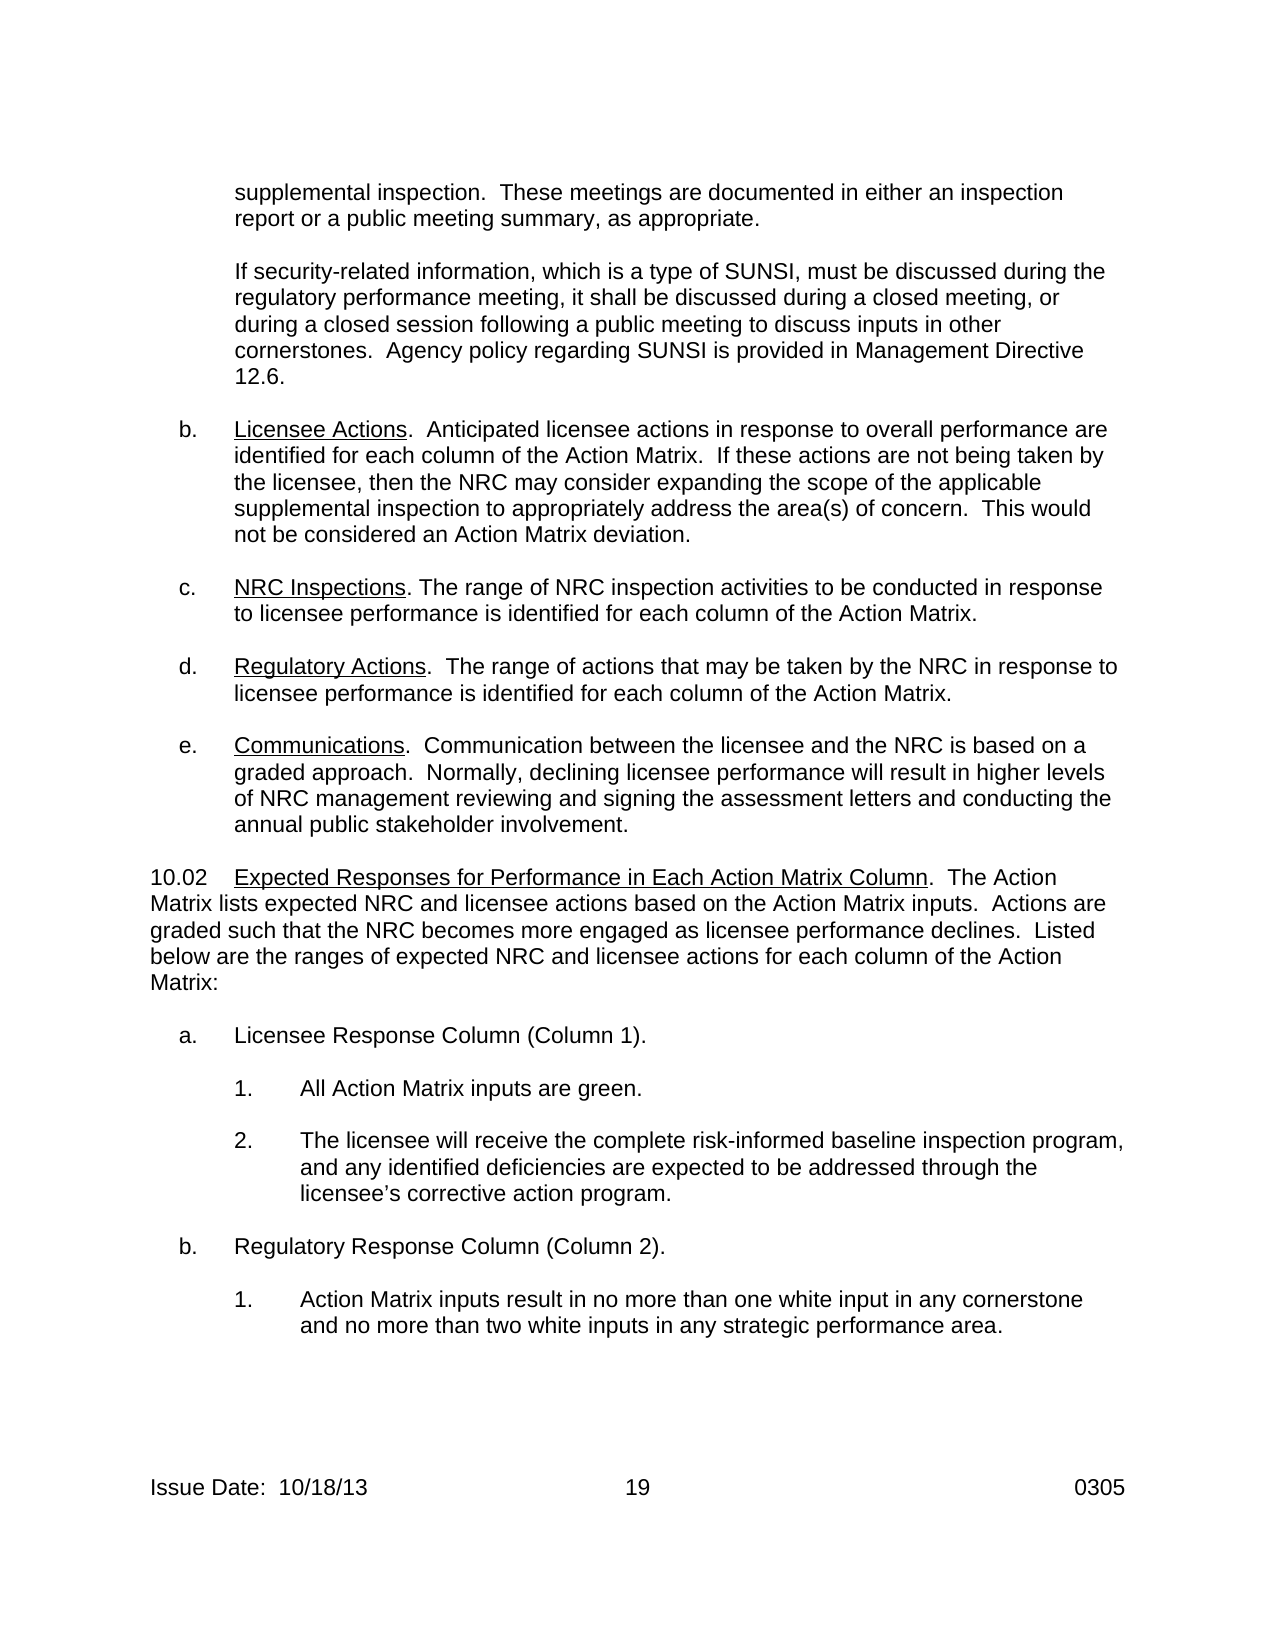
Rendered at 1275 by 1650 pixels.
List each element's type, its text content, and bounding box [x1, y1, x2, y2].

subtitle 10.02 Expected Responses for Performance in Each Action Matrix Column . The Action Matrix lists expected NRC and licensee actions based on the Action Matrix inputs. Actions are graded such that the NRC becomes more engaged as licensee performance declines. Listed below are the ranges of expected NRC and licensee actions for each column of the Action Matrix: [150, 864, 1125, 996]
text b. Licensee Actions. Anticipated licensee actions in response to overall performance are identified for each column of the Action Matrix. If these actions are not being taken by the licensee, then the NRC may consider expanding the scope of the applicable supplemental inspection to appropriately address the area(s) of concern. This would not be considered an Action Matrix deviation. [150, 416, 1125, 548]
text c. NRC Inspections. The range of NRC inspection activities to be conducted in response to licensee performance is identified for each column of the Action Matrix. [150, 574, 1125, 627]
text 1. Action Matrix inputs result in no more than one white input in any cornerstone and no more than two white inputs in any strategic performance area. [150, 1286, 1125, 1338]
text supplemental inspection. These meetings are documented in either an inspection report or a public meeting summary, as appropriate. [234, 179, 1125, 231]
text e. Communications. Communication between the licensee and the NRC is based on a graded approach. Normally, declining licensee performance will result in higher levels of NRC management reviewing and signing the assessment letters and conducting the annual public stakeholder involvement. [150, 732, 1125, 838]
text 2. The licensee will receive the complete risk-informed baseline inspection program, and any identified deficiencies are expected to be addressed through the licensee’s corrective action program. [150, 1127, 1125, 1207]
subtitle a. Licensee Response Column (Column 1) . [150, 1022, 1125, 1048]
text d. Regulatory Actions. The range of actions that may be taken by the NRC in response to licensee performance is identified for each column of the Action Matrix. [150, 653, 1125, 706]
subtitle b. Regulatory Response Column (Column 2). [150, 1233, 1125, 1259]
text If security-related information, which is a type of SUNSI, must be discussed during the regulatory performance meeting, it shall be discussed during a closed meeting, or during a closed session following a public meeting to discuss inputs in other cornerstones. Agency policy regarding SUNSI is provided in Management Directive 12.6. [234, 258, 1125, 389]
text 1. All Action Matrix inputs are green. [150, 1075, 1125, 1101]
